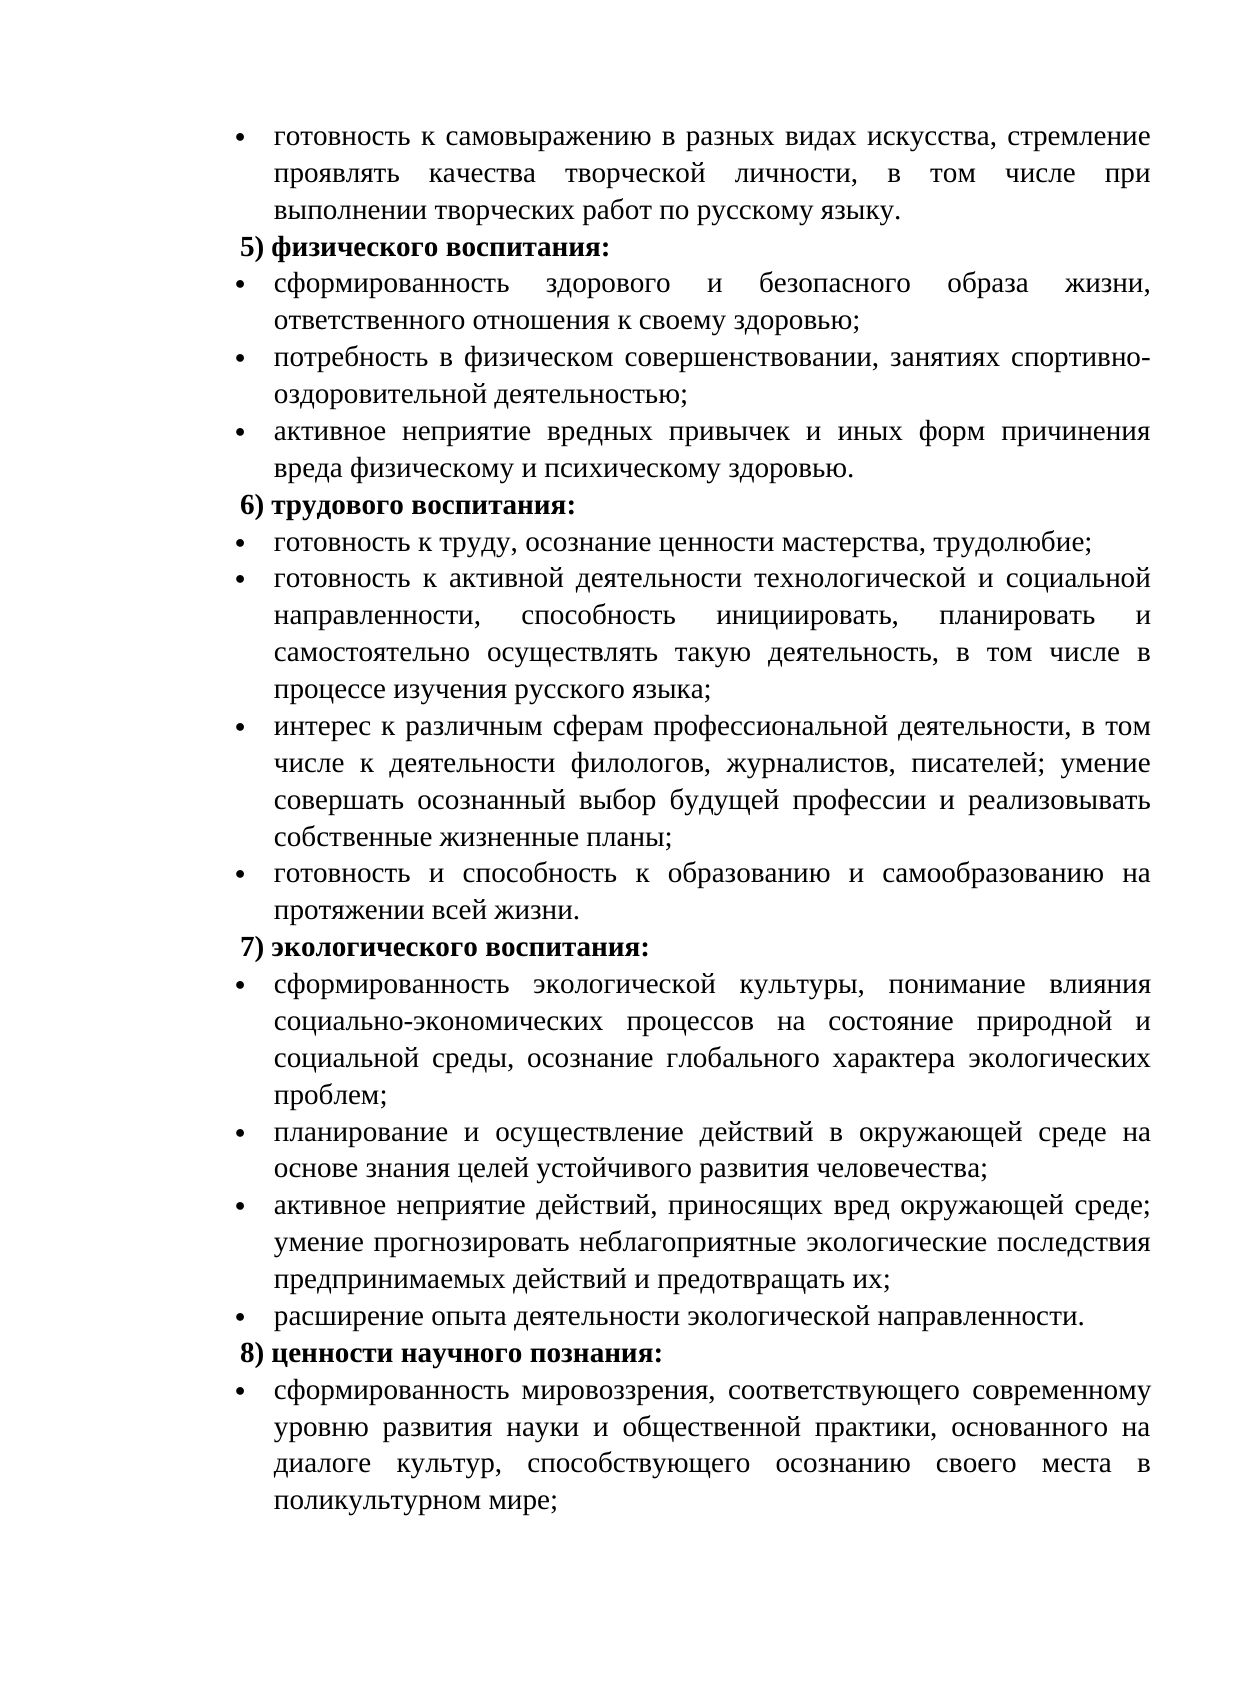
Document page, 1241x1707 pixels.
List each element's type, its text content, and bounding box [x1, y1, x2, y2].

list сформированность здорового и безопасного образа жизни, ответственного отношения к своему здоровью; [236, 266, 1152, 336]
list активное неприятие вредных привычек и иных форм причинения вреда физическому и психическому здоровью. [236, 413, 1152, 483]
list готовность и способность к образованию и самообразованию на протяжении всей жизни. [236, 856, 1152, 926]
list готовность к самовыражению в разных видах искусства, стремление проявлять качества творческой личности, в том числе при выполнении творческих работ по русскому языку. [236, 118, 1152, 225]
list сформированность экологической культуры, понимание влияния социально-экономических процессов на состояние природной и социальной среды, осознание глобального характера экологических проблем; [236, 966, 1152, 1110]
text 6) трудового воспитания: [177, 487, 1152, 520]
list готовность к активной деятельности технологической и социальной направленности, способность инициировать, планировать и самостоятельно осуществлять такую деятельность, в том числе в процессе изучения русского языка; [236, 561, 1152, 705]
text 8) ценности научного познания: [177, 1335, 1152, 1368]
text 7) экологического воспитания: [177, 929, 1152, 963]
list сформированность мировоззрения, соответствующего современному уровню развития науки и общественной практики, основанного на диалоге культур, способствующего осознанию своего места в поликультурном мире; [236, 1372, 1152, 1516]
list расширение опыта деятельности экологической направленности. [236, 1298, 1152, 1332]
list интерес к различным сферам профессиональной деятельности, в том числе к деятельности филологов, журналистов, писателей; умение совершать осознанный выбор будущей профессии и реализовывать собственные жизненные планы; [236, 708, 1152, 852]
list планирование и осуществление действий в окружающей среде на основе знания целей устойчивого развития человечества; [236, 1114, 1152, 1184]
text 5) физического воспитания: [177, 229, 1152, 262]
list готовность к труду, осознание ценности мастерства, трудолюбие; [236, 524, 1152, 557]
list потребность в физическом совершенствовании, занятиях спортивно-оздоровительной деятельностью; [236, 339, 1152, 410]
list активное неприятие действий, приносящих вред окружающей среде; умение прогнозировать неблагоприятные экологические последствия предпринимаемых действий и предотвращать их; [236, 1187, 1152, 1295]
